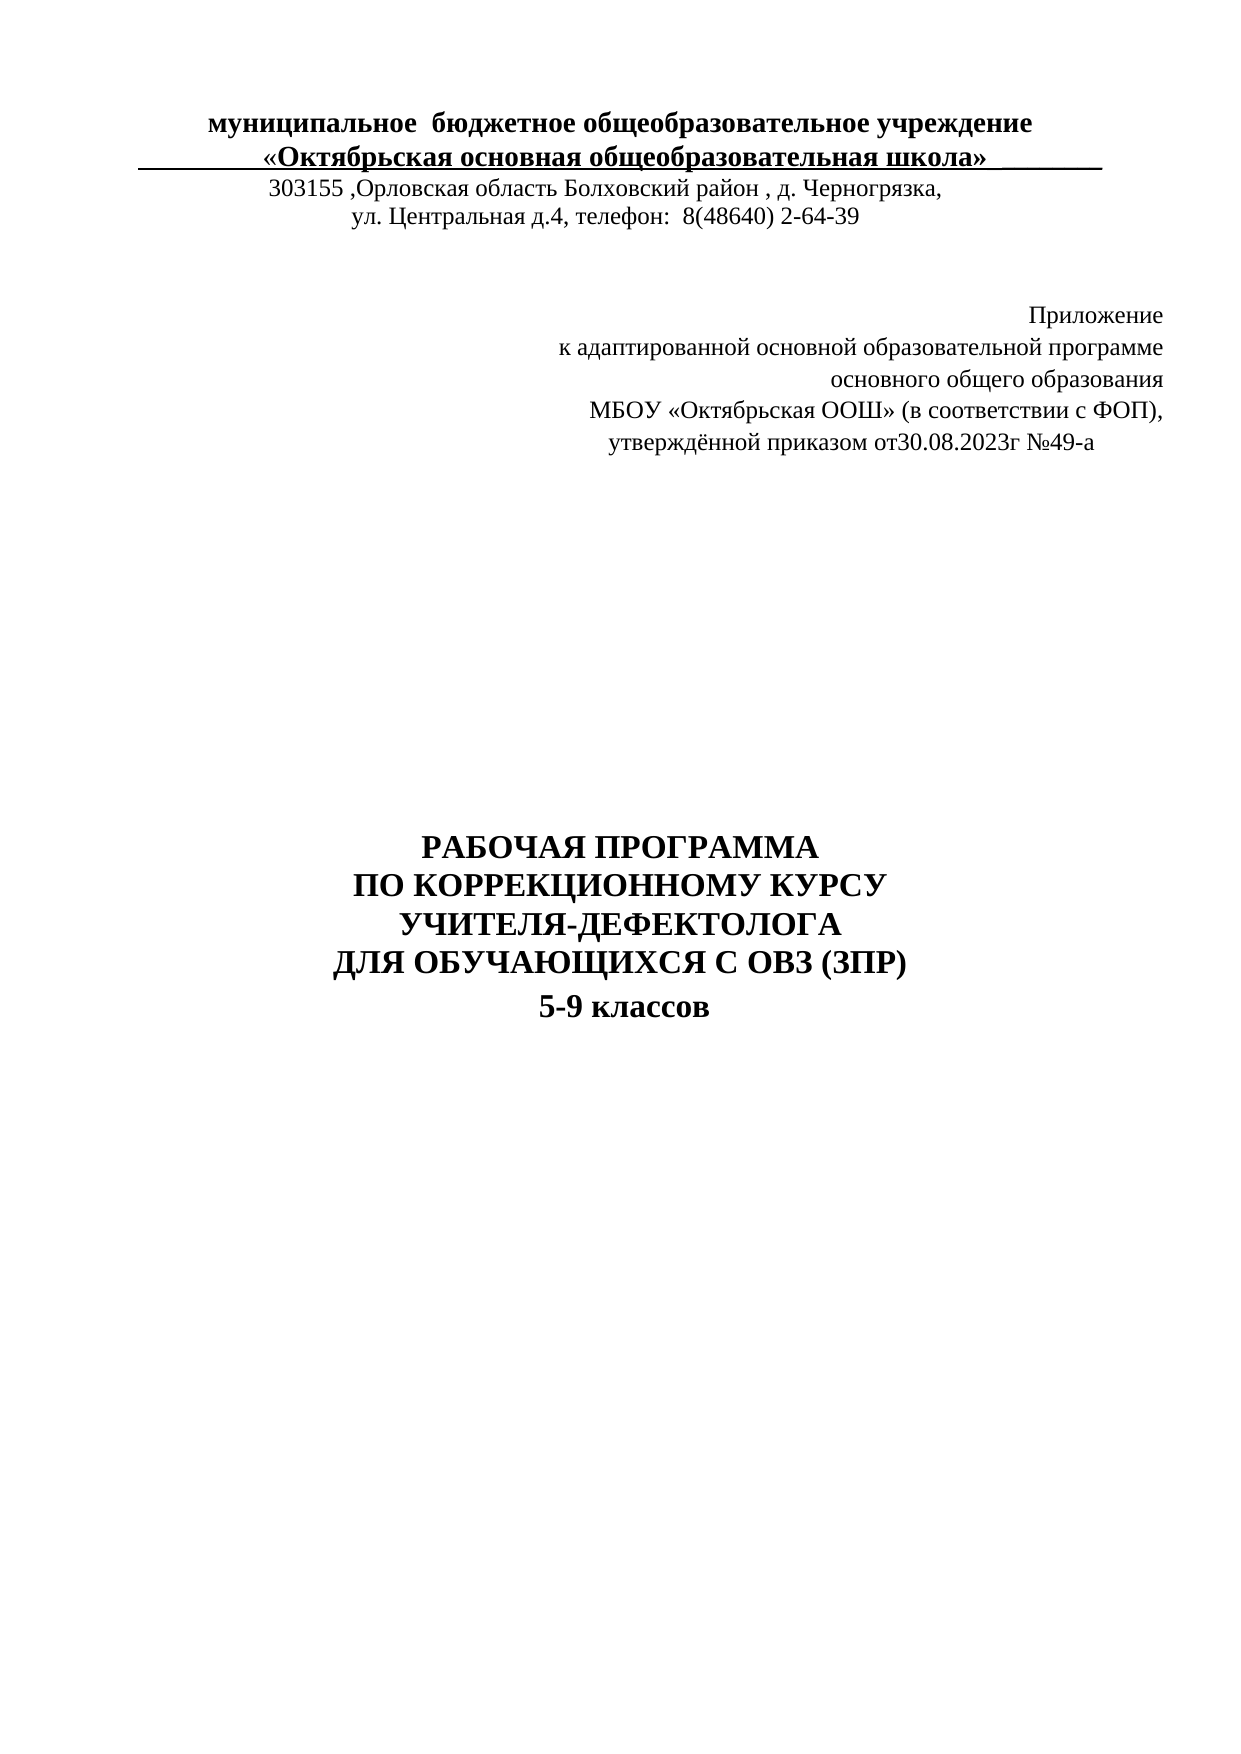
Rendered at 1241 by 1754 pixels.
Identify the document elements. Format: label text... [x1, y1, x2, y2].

text основного общего образования [77, 364, 1163, 392]
text МБОУ «Октябрьская ООШ» (в соответствии с ФОП), [77, 395, 1163, 424]
text утверждённой приказом от30.08.2023г №49-а [77, 427, 1163, 456]
text Приложение [77, 301, 1163, 329]
text РАБОЧАЯ ПРОГРАММА [77, 827, 1163, 866]
text 5-9 классов [77, 986, 1163, 1025]
text 303155 ,Орловская область Болховский район , д. Черногрязка, [47, 173, 1163, 201]
text ПО КОРРЕКЦИОННОМУ КУРСУ [77, 866, 1163, 904]
text ул. Центральная д.4, телефон: 8(48640) 2-64-39 [47, 201, 1163, 230]
text УЧИТЕЛЯ-ДЕФЕКТОЛОГА [77, 904, 1163, 942]
text ________ «Октябрьская основная общеобразовательная школа»_________ [77, 139, 1163, 173]
text ДЛЯ ОБУЧАЮЩИХСЯ С ОВЗ (ЗПР) [77, 942, 1163, 981]
text к адаптированной основной образовательной программе [77, 332, 1163, 361]
text муниципальное бюджетное общеобразовательное учреждение [77, 77, 1163, 139]
